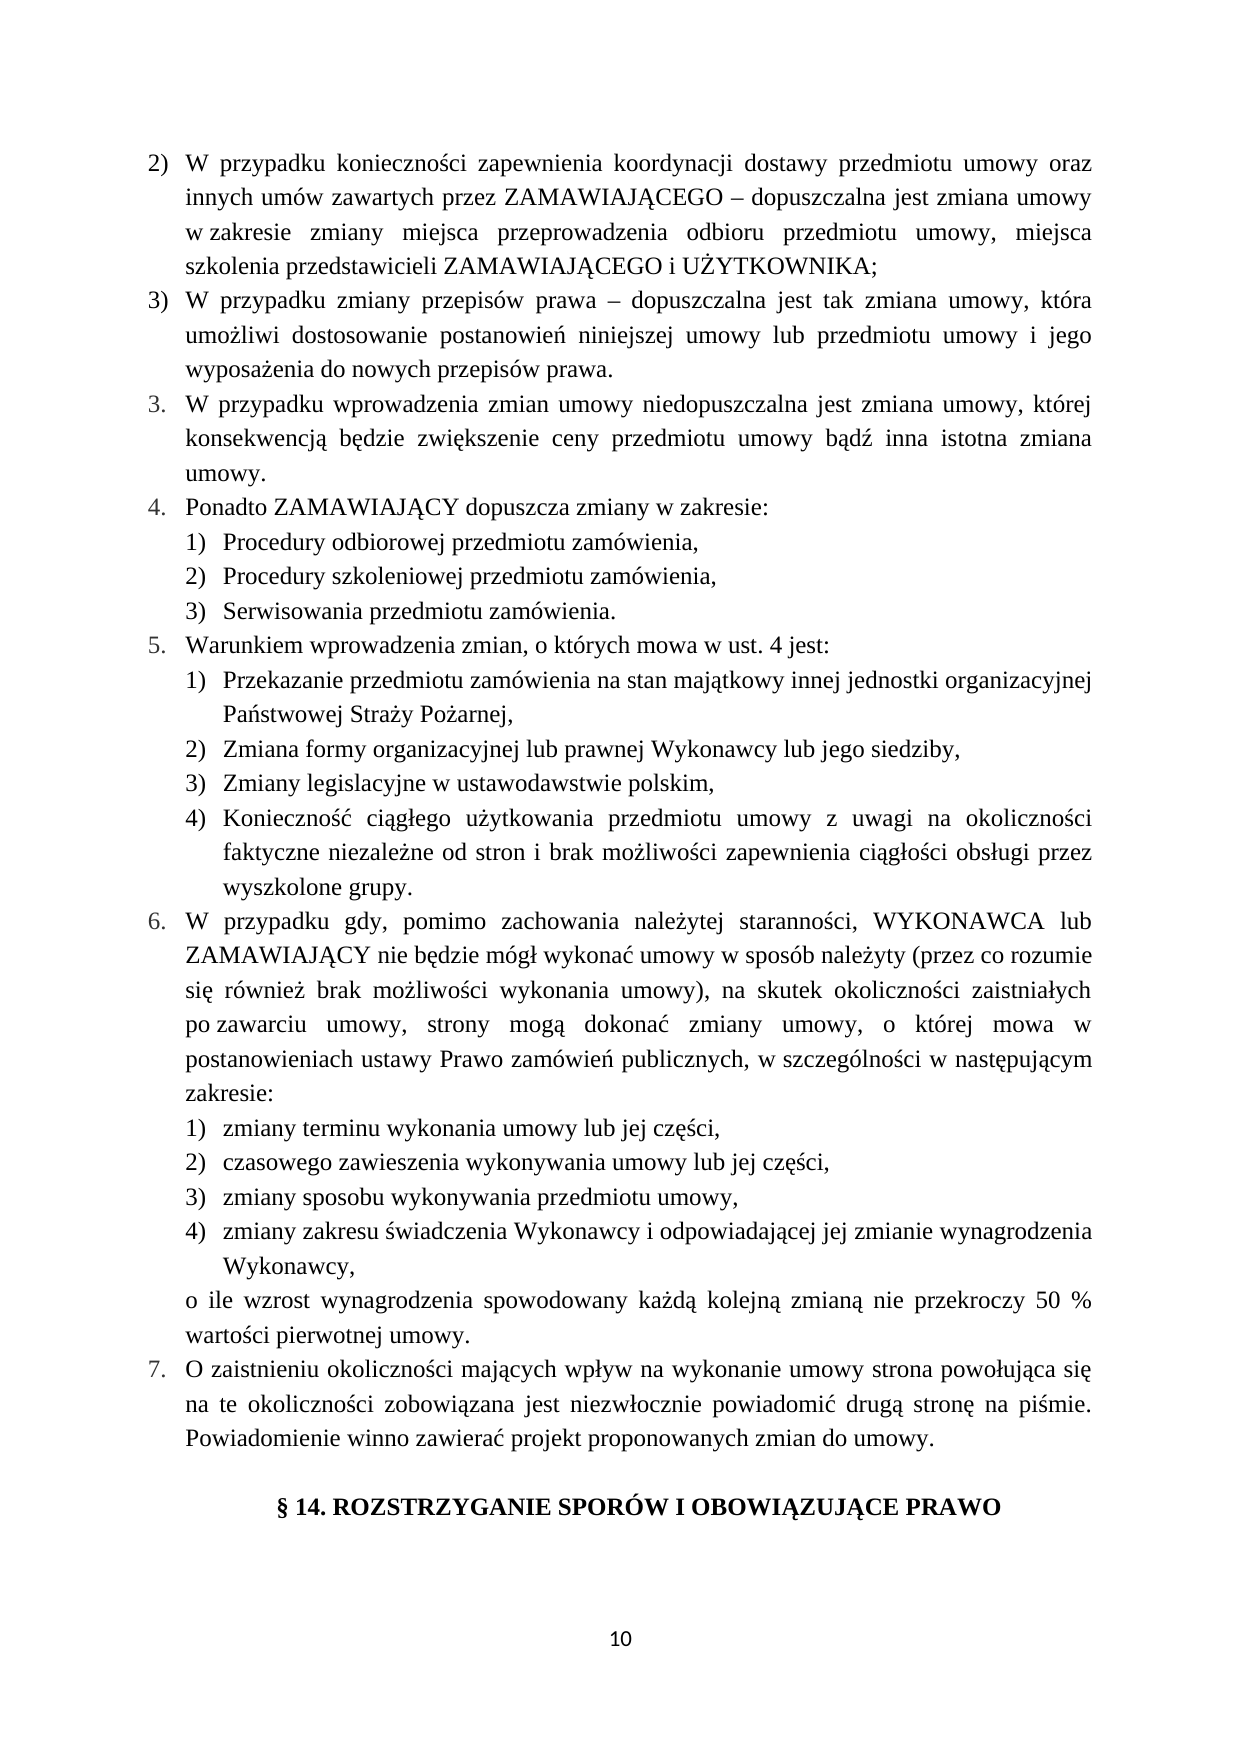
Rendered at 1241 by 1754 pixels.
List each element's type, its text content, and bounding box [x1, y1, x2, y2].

list Przekazanie przedmiotu zamówienia na stan majątkowy innej jednostki organizacyjnej Państwowej Straży Pożarnej, [185, 665, 1093, 728]
list zmiany terminu wykonania umowy lub jej części, [185, 1113, 1093, 1142]
list Warunkiem wprowadzenia zmian, o których mowa w ust. 4 jest: [148, 630, 1093, 659]
list czasowego zawieszenia wykonywania umowy lub jej części, [185, 1147, 1093, 1176]
list W przypadku konieczności zapewnienia koordynacji dostawy przedmiotu umowy oraz innych umów zawartych przez ZAMAWIAJĄCEGO – dopuszczalna jest zmiana umowy w zakresie zmiany miejsca przeprowadzenia odbioru przedmiotu umowy, miejsca szkolenia przedstawicieli ZAMAWIAJĄCEGO i UŻYTKOWNIKA; [148, 148, 1093, 280]
list § 14. ROZSTRZYGANIE SPORÓW I OBOWIĄZUJĄCE PRAWO [185, 1492, 1093, 1521]
list O zaistnieniu okoliczności mających wpływ na wykonanie umowy strona powołująca się na te okoliczności zobowiązana jest niezwłocznie powiadomić drugą stronę na piśmie. Powiadomienie winno zawierać projekt proponowanych zmian do umowy. [148, 1354, 1093, 1452]
list W przypadku gdy, pomimo zachowania należytej staranności, WYKONAWCA lub ZAMAWIAJĄCY nie będzie mógł wykonać umowy w sposób należyty (przez co rozumie się również brak możliwości wykonania umowy), na skutek okoliczności zaistniałych po zawarciu umowy, strony mogą dokonać zmiany umowy, o której mowa w postanowieniach ustawy Prawo zamówień publicznych, w szczególności w następującym zakresie: [148, 906, 1093, 1107]
list W przypadku zmiany przepisów prawa – dopuszczalna jest tak zmiana umowy, która umożliwi dostosowanie postanowień niniejszej umowy lub przedmiotu umowy i jego wyposażenia do nowych przepisów prawa. [148, 286, 1093, 383]
list Procedury szkoleniowej przedmiotu zamówienia, [185, 561, 1093, 590]
list Procedury odbiorowej przedmiotu zamówienia, [185, 527, 1093, 556]
list zmiany sposobu wykonywania przedmiotu umowy, [185, 1182, 1093, 1211]
list zmiany zakresu świadczenia Wykonawcy i odpowiadającej jej zmianie wynagrodzenia Wykonawcy, [185, 1216, 1093, 1280]
list W przypadku wprowadzenia zmian umowy niedopuszczalna jest zmiana umowy, której konsekwencją będzie zwiększenie ceny przedmiotu umowy bądź inna istotna zmiana umowy. [148, 389, 1093, 487]
list Konieczność ciągłego użytkowania przedmiotu umowy z uwagi na okoliczności faktyczne niezależne od stron i brak możliwości zapewnienia ciągłości obsługi przez wyszkolone grupy. [185, 803, 1093, 900]
text o ile wzrost wynagrodzenia spowodowany każdą kolejną zmianą nie przekroczy 50 % wartości pierwotnej umowy. [185, 1285, 1093, 1349]
list Zmiana formy organizacyjnej lub prawnej Wykonawcy lub jego siedziby, [185, 734, 1093, 762]
list Serwisowania przedmiotu zamówienia. [185, 596, 1093, 624]
list Ponadto ZAMAWIAJĄCY dopuszcza zmiany w zakresie: [148, 492, 1093, 521]
list Zmiany legislacyjne w ustawodawstwie polskim, [185, 768, 1093, 797]
